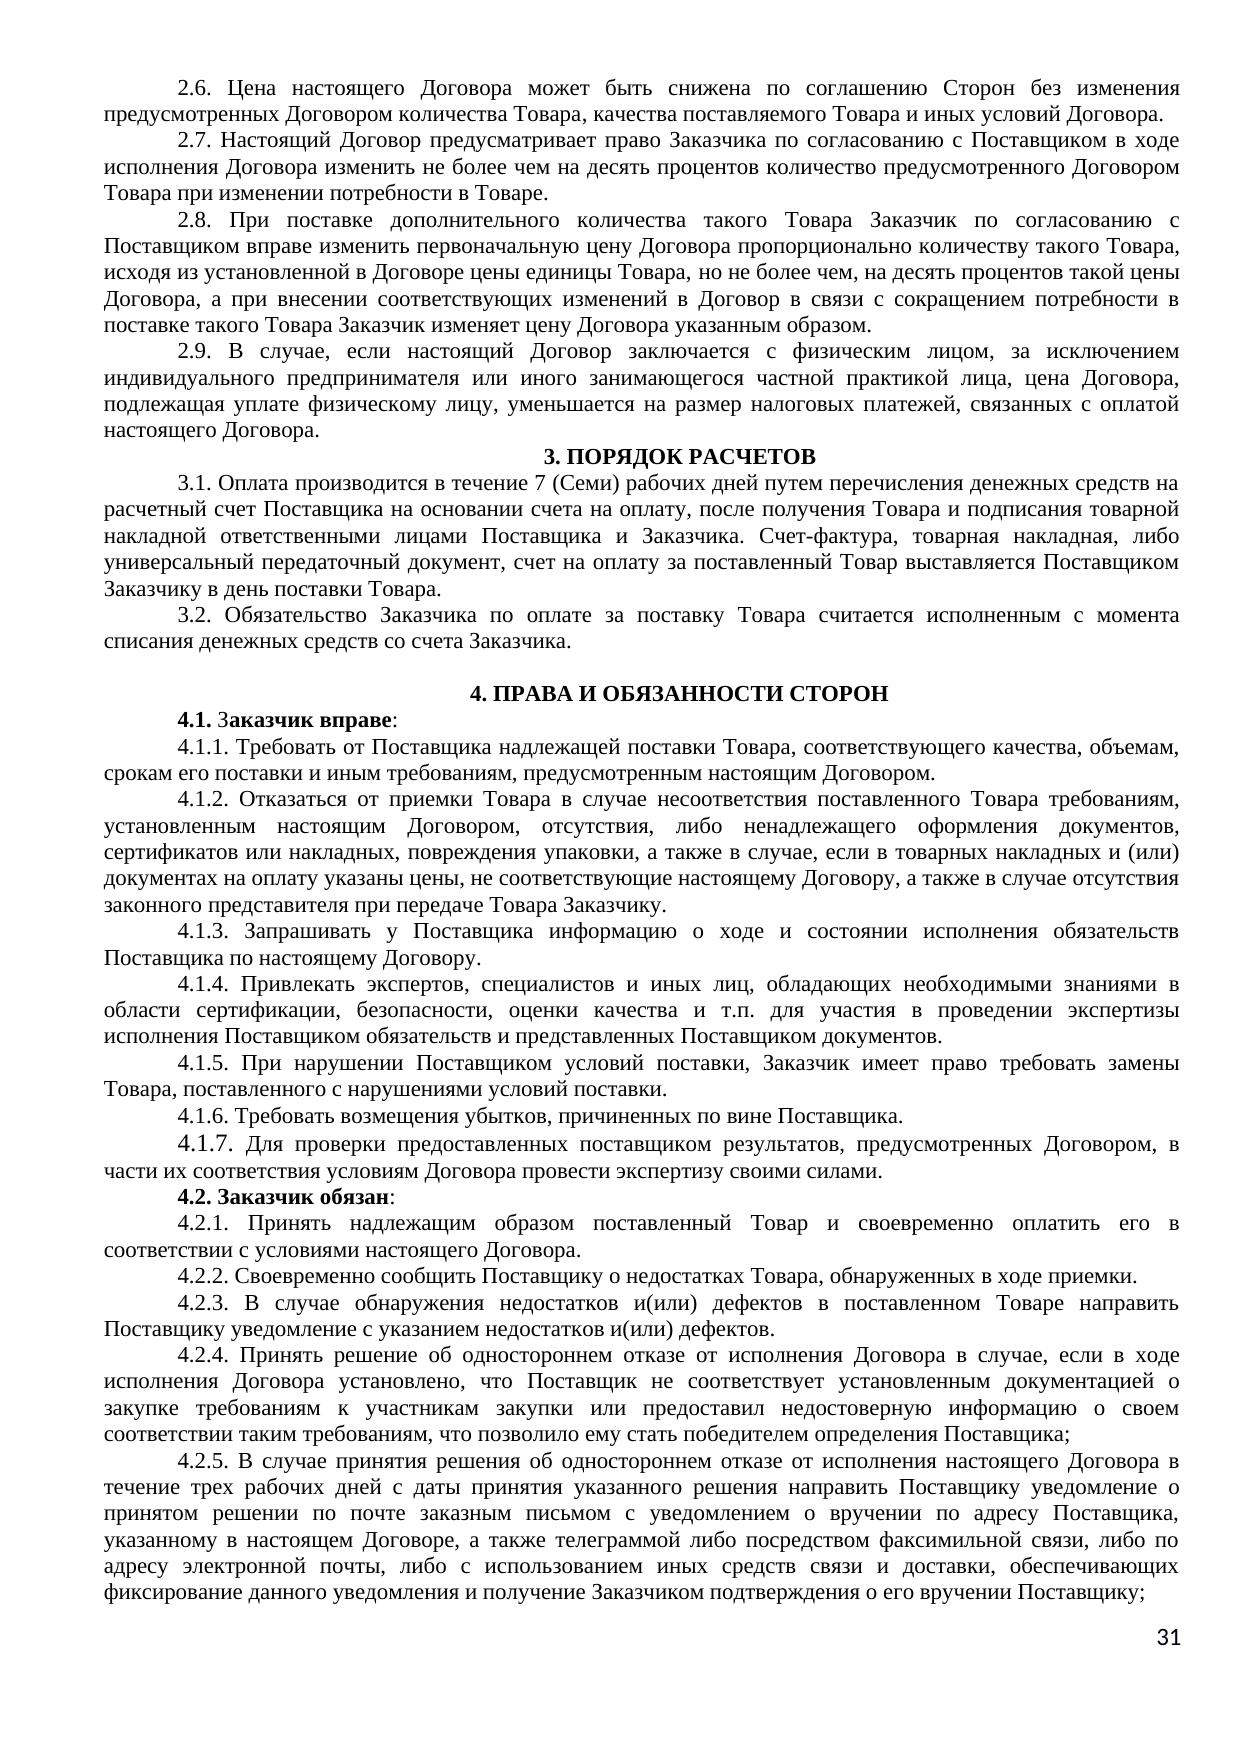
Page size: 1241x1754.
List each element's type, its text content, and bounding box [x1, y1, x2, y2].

text 4.2. Заказчик обязан: [103, 1183, 1181, 1209]
text 3.2. Обязательство Заказчика по оплате за поставку Товара считается исполненным с момента списания денежных средств со счета Заказчика. [103, 601, 1181, 654]
text 4.1.2. Отказаться от приемки Товара в случае несоответствия поставленного Товара требованиям, установленным настоящим Договором, отсутствия, либо ненадлежащего оформления документов, сертификатов или накладных, повреждения упаковки, а также в случае, если в товарных накладных и (или) документах на оплату указаны цены, не соответствующие настоящему Договору, а также в случае отсутствия законного представителя при передаче Товара Заказчику. [103, 785, 1181, 917]
text 4.1.1. Требовать от Поставщика надлежащей поставки Товара, соответствующего качества, объемам, срокам его поставки и иным требованиям, предусмотренным настоящим Договором. [103, 733, 1181, 785]
text 3.1. Оплата производится в течение 7 (Семи) рабочих дней путем перечисления денежных средств на расчетный счет Поставщика на основании счета на оплату, после получения Товара и подписания товарной накладной ответственными лицами Поставщика и Заказчика. Счет-фактура, товарная накладная, либо универсальный передаточный документ, счет на оплату за поставленный Товар выставляется Поставщиком Заказчику в день поставки Товара. [103, 469, 1181, 601]
text 4.2.2. Своевременно сообщить Поставщику о недостатках Товара, обнаруженных в ходе приемки. [103, 1262, 1181, 1288]
text 2.7. Настоящий Договор предусматривает право Заказчика по согласованию с Поставщиком в ходе исполнения Договора изменить не более чем на десять процентов количество предусмотренного Договором Товара при изменении потребности в Товаре. [103, 127, 1181, 206]
text 2.9. В случае, если настоящий Договор заключается с физическим лицом, за исключением индивидуального предпринимателя или иного занимающегося частной практикой лица, цена Договора, подлежащая уплате физическому лицу, уменьшается на размер налоговых платежей, связанных с оплатой настоящего Договора. [103, 337, 1181, 443]
text 2.8. При поставке дополнительного количества такого Товара Заказчик по согласованию с Поставщиком вправе изменить первоначальную цену Договора пропорционально количеству такого Товара, исходя из установленной в Договоре цены единицы Товара, но не более чем, на десять процентов такой цены Договора, а при внесении соответствующих изменений в Договор в связи с сокращением потребности в поставке такого Товара Заказчик изменяет цену Договора указанным образом. [103, 206, 1181, 337]
text 4.1.4. Привлекать экспертов, специалистов и иных лиц, обладающих необходимыми знаниями в области сертификации, безопасности, оценки качества и т.п. для участия в проведении экспертизы исполнения Поставщиком обязательств и представленных Поставщиком документов. [103, 970, 1181, 1049]
text 4.1. Заказчик вправе: [103, 706, 1181, 733]
text 3. ПОРЯДОК РАСЧЕТОВ [103, 443, 1181, 469]
text 4.2.3. В случае обнаружения недостатков и(или) дефектов в поставленном Товаре направить Поставщику уведомление с указанием недостатков и(или) дефектов. [103, 1288, 1181, 1341]
text 4.2.4. Принять решение об одностороннем отказе от исполнения Договора в случае, если в ходе исполнения Договора установлено, что Поставщик не соответствует установленным документацией о закупке требованиям к участникам закупки или предоставил недостоверную информацию о своем соответствии таким требованиям, что позволило ему стать победителем определения Поставщика; [103, 1341, 1181, 1447]
text 2.6. Цена настоящего Договора может быть снижена по соглашению Сторон без изменения предусмотренных Договором количества Товара, качества поставляемого Товара и иных условий Договора. [103, 74, 1181, 127]
text 4.2.1. Принять надлежащим образом поставленный Товар и своевременно оплатить его в соответствии с условиями настоящего Договора. [103, 1209, 1181, 1262]
text 4.1.3. Запрашивать у Поставщика информацию о ходе и состоянии исполнения обязательств Поставщика по настоящему Договору. [103, 917, 1181, 970]
text 4.1.6. Требовать возмещения убытков, причиненных по вине Поставщика. [103, 1102, 1181, 1128]
text 4.1.5. При нарушении Поставщиком условий поставки, Заказчик имеет право требовать замены Товара, поставленного с нарушениями условий поставки. [103, 1049, 1181, 1102]
text 4.1.7. Для проверки предоставленных поставщиком результатов, предусмотренных Договором, в части их соответствия условиям Договора провести экспертизу своими силами. [103, 1128, 1181, 1183]
text 4. ПРАВА И ОБЯЗАННОСТИ СТОРОН [103, 680, 1181, 706]
text 4.2.5. В случае принятия решения об одностороннем отказе от исполнения настоящего Договора в течение трех рабочих дней с даты принятия указанного решения направить Поставщику уведомление о принятом решении по почте заказным письмом с уведомлением о вручении по адресу Поставщика, указанному в настоящем Договоре, а также телеграммой либо посредством факсимильной связи, либо по адресу электронной почты, либо с использованием иных средств связи и доставки, обеспечивающих фиксирование данного уведомления и получение Заказчиком подтверждения о его вручении Поставщику; [103, 1447, 1181, 1605]
